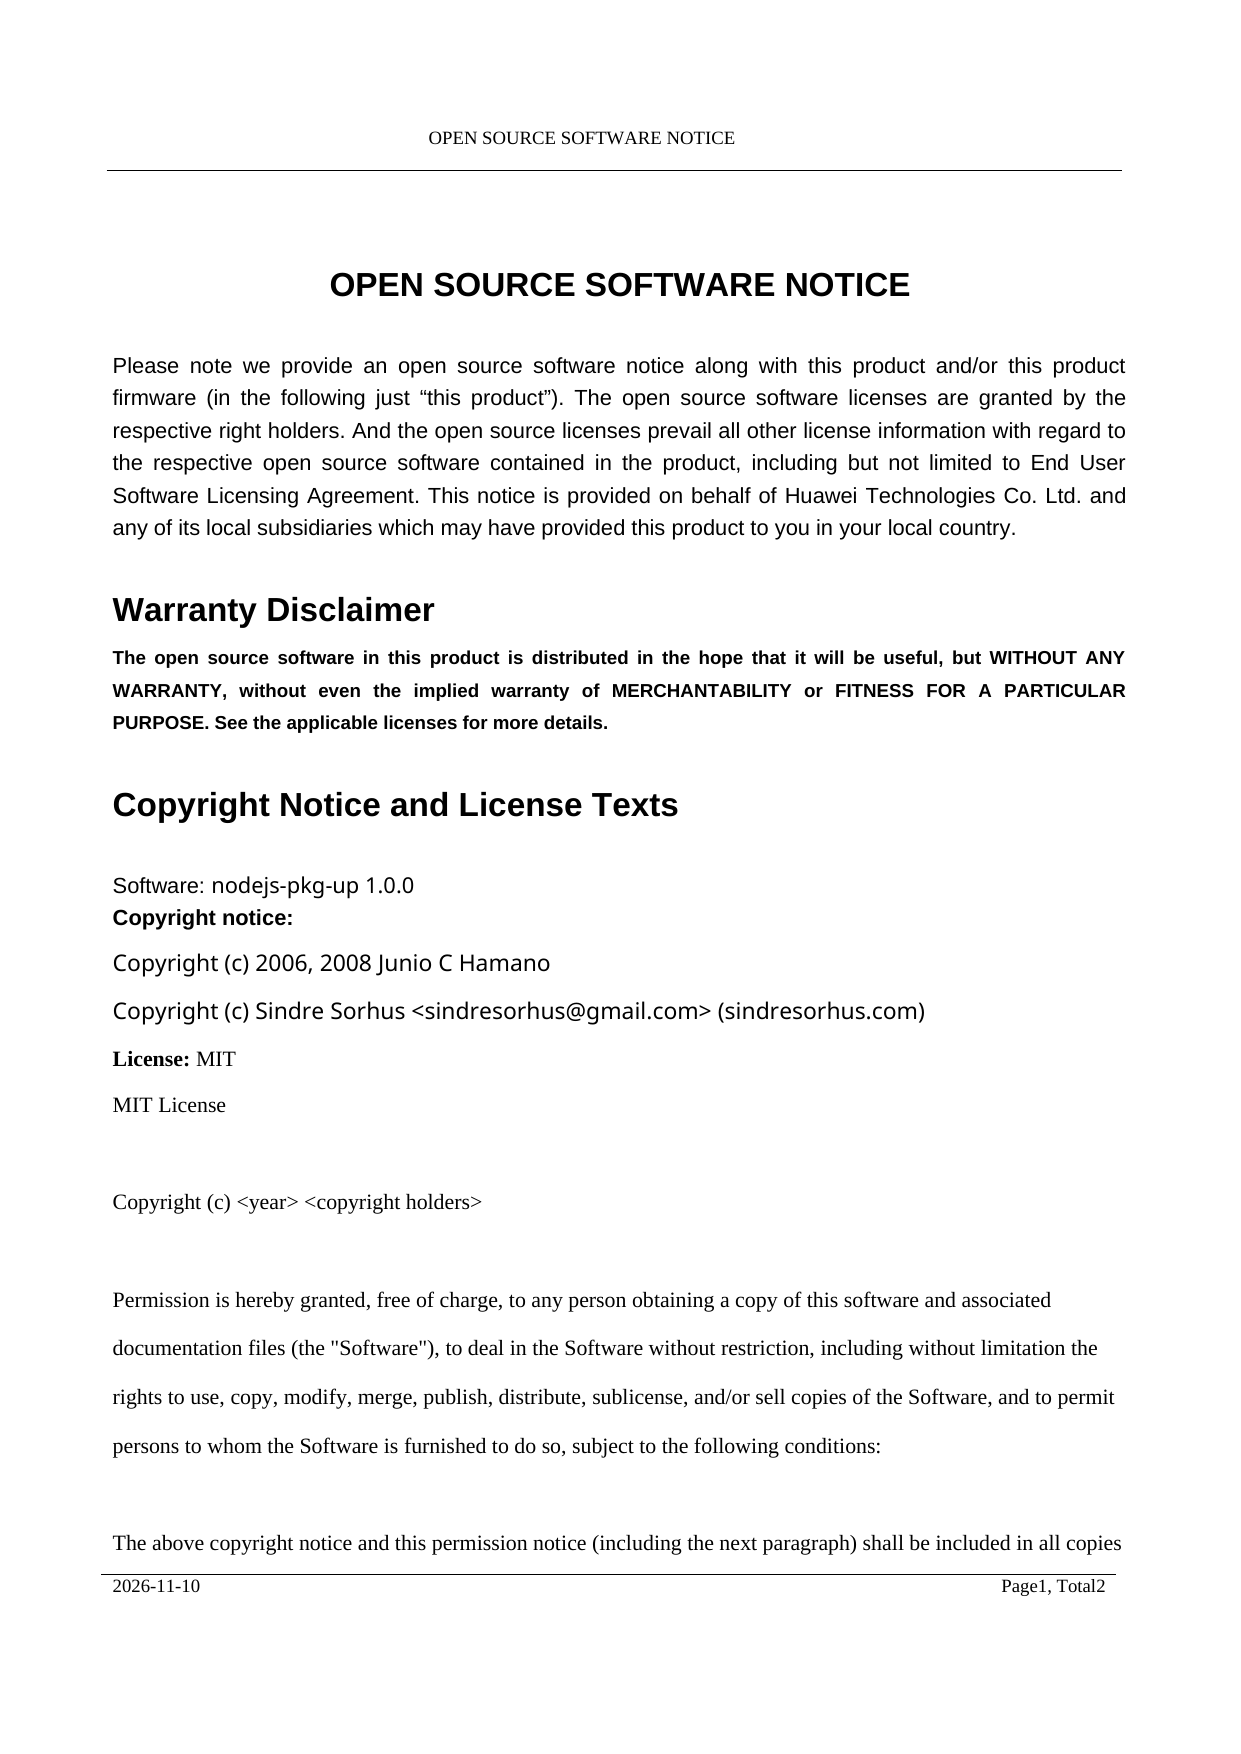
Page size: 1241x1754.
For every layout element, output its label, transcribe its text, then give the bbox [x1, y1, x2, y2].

text Copyright (c) Sindre Sorhus <sindresorhus@gmail.com> (sindresorhus.com) [112, 995, 1128, 1027]
text Copyright notice: [112, 901, 1128, 934]
text Warranty Disclaimer [112, 576, 1128, 641]
text Software: nodejs-pkg-up 1.0.0 [112, 869, 1128, 901]
text Copyright Notice and License Texts [112, 771, 1128, 836]
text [112, 1088, 1128, 1559]
text Please note we provide an open source software notice along with this product and/or this product firmware (in the following just “this product”). The open source software licenses are granted by the respective right holders. And the open source licenses prevail all other license information with regard to the respective open source software contained in the product, including but not limited to End User Software Licensing Agreement. This notice is provided on behalf of Huawei Technologies Co. Ltd. and any of its local subsidiaries which may have provided this product to you in your local country. [112, 349, 1128, 544]
text License: MIT [112, 1043, 1128, 1075]
text Copyright (c) 2006, 2008 Junio C Hamano [112, 947, 1128, 979]
text The open source software in this product is distributed in the hope that it will be useful, but WITHOUT ANY WARRANTY, without even the implied warranty of MERCHANTABILITY or FITNESS FOR A PARTICULAR PURPOSE. See the applicable licenses for more details. [112, 641, 1128, 739]
text OPEN SOURCE SOFTWARE NOTICE [112, 251, 1128, 316]
